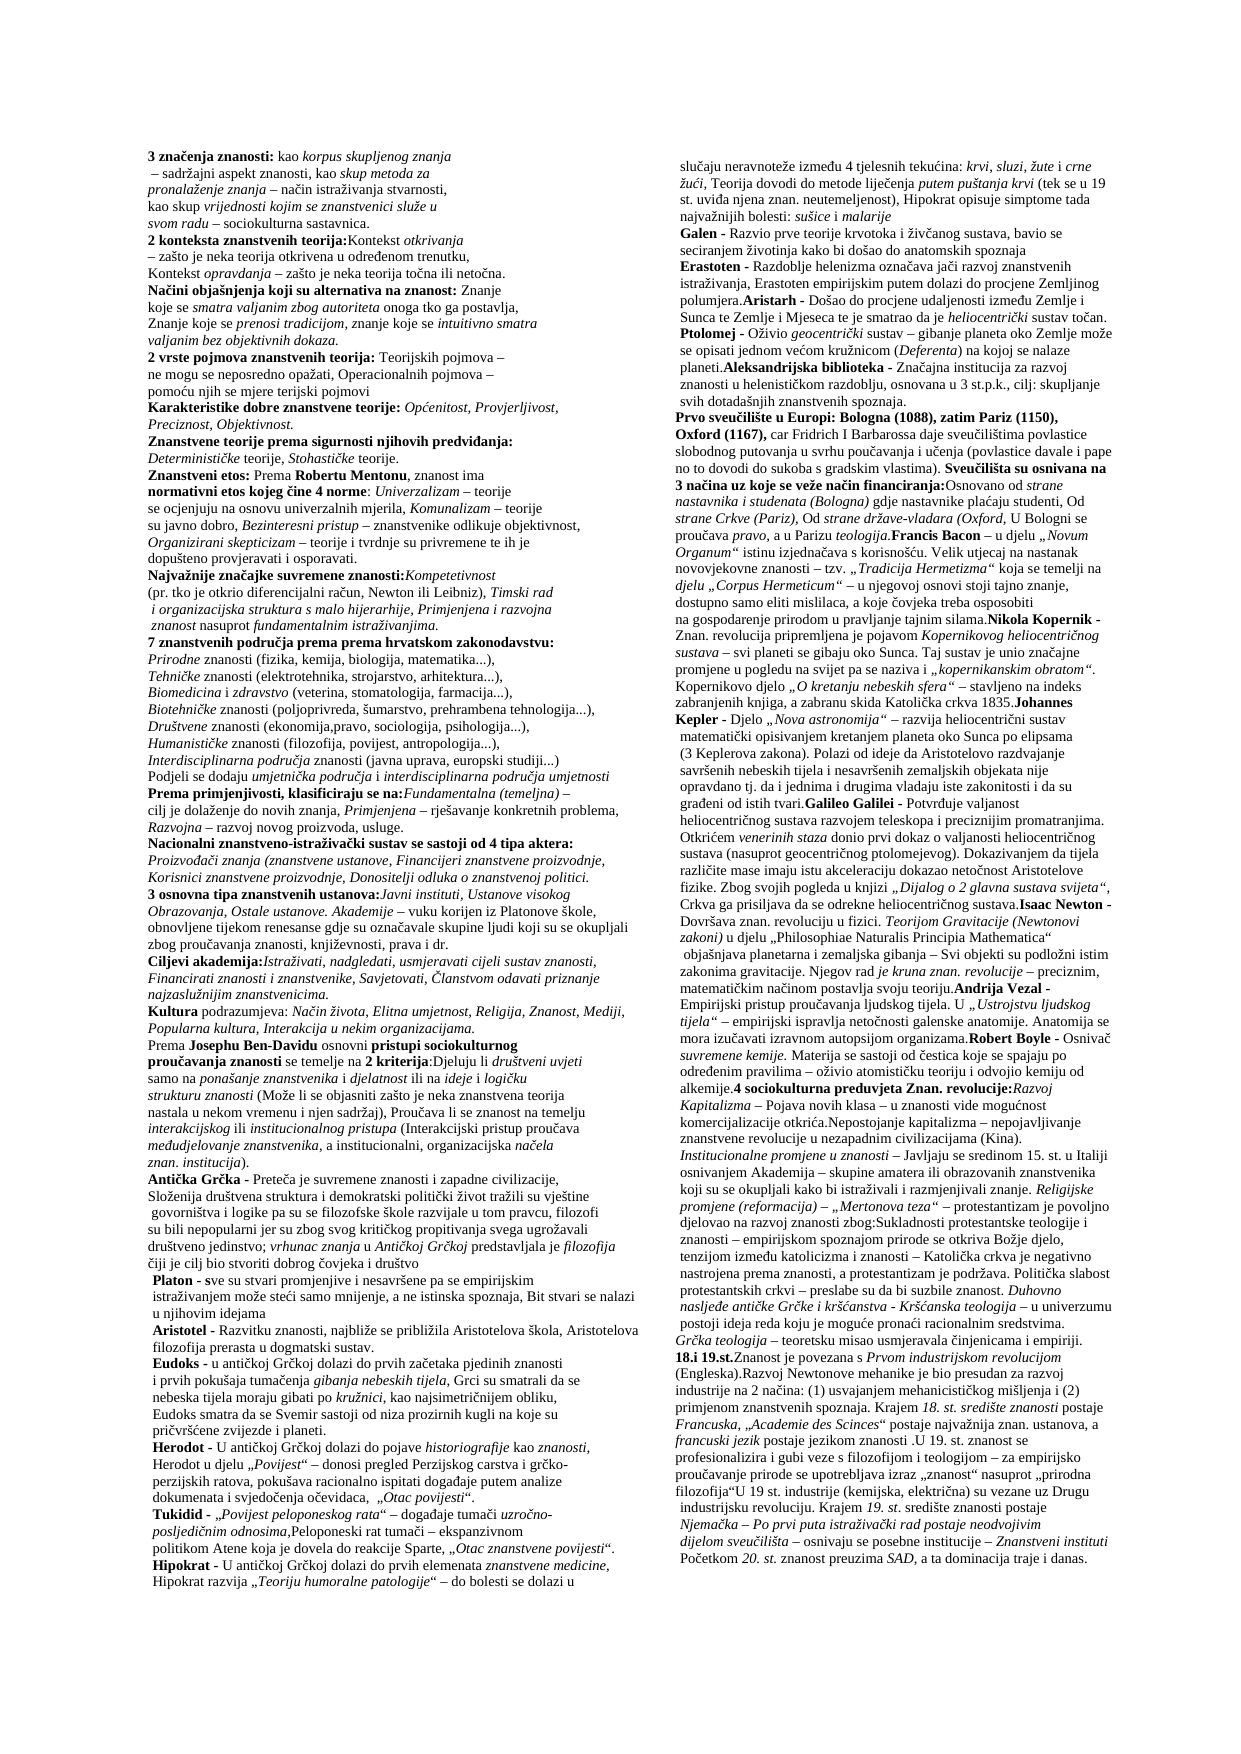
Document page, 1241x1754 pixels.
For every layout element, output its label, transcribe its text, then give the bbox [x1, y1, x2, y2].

text politikom Atene koja je dovela do reakcije Sparte, „Otac znanstvene povijesti“. [152, 1539, 660, 1556]
text Ciljevi akademija:Istraživati, nadgledati, usmjeravati cijeli sustav znanosti, [148, 953, 660, 969]
text obnovljene tijekom renesanse gdje su označavale skupine ljudi koji su se okupljali [148, 919, 660, 936]
text Aristotel - Razvitku znanosti, najbliže se približila Aristotelova škola, Aristotelova [152, 1322, 660, 1338]
text najzaslužnijim znanstvenicima. [148, 986, 660, 1003]
text Antička Grčka - Preteča je suvremene znanosti i zapadne civilizacije, [148, 1171, 660, 1187]
text Eudoks - u antičkoj Grčkoj dolazi do prvih začetaka pjedinih znanosti [152, 1355, 660, 1372]
text koje se smatra valjanim zbog autoriteta onoga tko ga postavlja, [148, 298, 660, 315]
text Financirati znanosti i znanstvenike, Savjetovati, Članstvom odavati priznanje [148, 969, 660, 986]
text Društvene znanosti (ekonomija,pravo, sociologija, psihologija...), [148, 718, 660, 734]
text cilj je dolaženje do novih znanja, Primjenjena – rješavanje konkretnih problema, [148, 802, 660, 818]
text svom radu – sociokulturna sastavnica. [148, 215, 660, 231]
text Prema Josephu Ben-Davidu osnovni pristupi sociokulturnog [148, 1036, 660, 1053]
text interakcijskog ili institucionalnog pristupa (Interakcijski pristup proučava [148, 1120, 660, 1137]
text posljedičnim odnosima,Peloponeski rat tumači – ekspanzivnom [152, 1523, 660, 1539]
text Znanstvene teorije prema sigurnosti njihovih predviđanja: [148, 433, 660, 449]
text i prvih pokušaja tumačenja gibanja nebeskih tijela, Grci su smatrali da se [152, 1372, 660, 1389]
text Obrazovanja, Ostale ustanove. Akademije – vuku korijen iz Platonove škole, [148, 902, 660, 919]
text znanost nasuprot fundamentalnim istraživanjima. [148, 617, 660, 634]
text Karakteristike dobre znanstvene teorije: Općenitost, Provjerljivost, [148, 399, 660, 416]
text Prema primjenjivosti, klasificiraju se na:Fundamentalna (temeljna) – [148, 785, 660, 802]
text se ocjenjuju na osnovu univerzalnih mjerila, Komunalizam – teorije [148, 500, 660, 517]
text Eudoks smatra da se Svemir sastoji od niza prozirnih kugli na koje su [152, 1405, 660, 1422]
text Proizvođači znanja (znanstvene ustanove, Financijeri znanstvene proizvodnje, [148, 852, 660, 869]
text Kultura podrazumjeva: Način života, Elitna umjetnost, Religija, Znanost, Mediji, [148, 1003, 660, 1020]
text Znanje koje se prenosi tradicijom, znanje koje se intuitivno smatra [148, 315, 660, 332]
text Tukidid - „Povijest peloponeskog rata“ – događaje tumači uzročno- [152, 1506, 660, 1523]
text 7 znanstvenih područja prema prema hrvatskom zakonodavstvu: [148, 634, 660, 651]
text samo na ponašanje znanstvenika i djelatnost ili na ideje i logičku [148, 1070, 660, 1087]
text Tehničke znanosti (elektrotehnika, strojarstvo, arhitektura...), [148, 667, 660, 684]
text međudjelovanje znanstvenika, a institucionalni, organizacijska načela [148, 1137, 660, 1154]
text 3 osnovna tipa znanstvenih ustanova:Javni instituti, Ustanove visokog [148, 886, 660, 902]
text Popularna kultura, Interakcija u nekim organizacijama. [148, 1020, 660, 1036]
text perzijskih ratova, pokušava racionalno ispitati događaje putem analize [152, 1472, 660, 1489]
text nastala u nekom vremenu i njen sadržaj), Proučava li se znanost na temelju [148, 1103, 660, 1120]
text valjanim bez objektivnih dokaza. [148, 332, 660, 349]
text Korisnici znanstvene proizvodnje, Donositelji odluka o znanstvenoj politici. [148, 869, 660, 886]
text Herodot - U antičkoj Grčkoj dolazi do pojave historiografije kao znanosti, [152, 1439, 660, 1456]
text – sadržajni aspekt znanosti, kao skup metoda za [148, 164, 660, 181]
text Determinističke teorije, Stohastičke teorije. [148, 449, 660, 466]
text govorništva i logike pa su se filozofske škole razvijale u tom pravcu, filozofi [148, 1204, 660, 1221]
text Složenija društvena struktura i demokratski politički život tražili su vještine [148, 1187, 660, 1204]
text – zašto je neka teorija otkrivena u određenom trenutku, [148, 248, 660, 265]
text znan. institucija). [148, 1154, 660, 1171]
text nebeska tijela moraju gibati po kružnici, kao najsimetričnijem obliku, [152, 1389, 660, 1405]
text Hipokrat razvija „Teoriju humoralne patologije“ – do bolesti se dolazi u [152, 1573, 660, 1590]
text Nacionalni znanstveno-istraživački sustav se sastoji od 4 tipa aktera: [148, 835, 660, 852]
text su javno dobro, Bezinteresni pristup – znanstvenike odlikuje objektivnost, [148, 517, 660, 533]
text Hipokrat - U antičkoj Grčkoj dolazi do prvih elemenata znanstvene medicine, [152, 1556, 660, 1573]
text Platon - sve su stvari promjenjive i nesavršene pa se empirijskim [152, 1271, 660, 1288]
text kao skup vrijednosti kojim se znanstvenici služe u [148, 198, 660, 215]
text dopušteno provjeravati i osporavati. [148, 550, 660, 567]
text pomoću njih se mjere terijski pojmovi [148, 382, 660, 399]
text proučavanja znanosti se temelje na 2 kriterija:Djeluju li društveni uvjeti [148, 1053, 660, 1070]
text 2 vrste pojmova znanstvenih teorija: Teorijskih pojmova – [148, 349, 660, 366]
text (pr. tko je otkrio diferencijalni račun, Newton ili Leibniz), Timski rad [148, 584, 660, 600]
text društveno jedinstvo; vrhunac znanja u Antičkoj Grčkoj predstavljala je filozofija [148, 1238, 660, 1254]
text dokumenata i svjedočenja očevidaca, „Otac povijesti“. [152, 1489, 660, 1506]
text Najvažnije značajke suvremene znanosti:Kompetetivnost [148, 567, 660, 584]
text 2 konteksta znanstvenih teorija:Kontekst otkrivanja [148, 231, 660, 248]
text Kontekst opravdanja – zašto je neka teorija točna ili netočna. [148, 265, 660, 282]
text 3 značenja znanosti: kao korpus skupljenog znanja [148, 148, 1093, 164]
text u njihovim idejama [152, 1305, 660, 1322]
text pronalaženje znanja – način istraživanja stvarnosti, [148, 181, 660, 198]
text su bili nepopularni jer su zbog svog kritičkog propitivanja svega ugrožavali [148, 1221, 660, 1238]
text Podjeli se dodaju umjetnička područja i interdisciplinarna područja umjetnosti [148, 768, 660, 785]
text Prirodne znanosti (fizika, kemija, biologija, matematika...), [148, 651, 660, 667]
text ne mogu se neposredno opažati, Operacionalnih pojmova – [148, 366, 660, 382]
text istraživanjem može steći samo mnijenje, a ne istinska spoznaja, Bit stvari se nalazi [152, 1288, 660, 1305]
text Znanstveni etos: Prema Robertu Mentonu, znanost ima [148, 466, 660, 483]
text filozofija prerasta u dogmatski sustav. [152, 1338, 660, 1355]
text čiji je cilj bio stvoriti dobrog čovjeka i društvo [148, 1254, 660, 1271]
text Biotehničke znanosti (poljoprivreda, šumarstvo, prehrambena tehnologija...), [148, 701, 660, 718]
text Herodot u djelu „Povijest“ – donosi pregled Perzijskog carstva i grčko- [152, 1456, 660, 1472]
text Humanističke znanosti (filozofija, povijest, antropologija...), [148, 734, 660, 751]
text Preciznost, Objektivnost. [148, 416, 660, 433]
text zbog proučavanja znanosti, književnosti, prava i dr. [148, 936, 660, 953]
text Biomedicina i zdravstvo (veterina, stomatologija, farmacija...), [148, 684, 660, 701]
text Interdisciplinarna područja znanosti (javna uprava, europski studiji...) [148, 751, 660, 768]
text normativni etos kojeg čine 4 norme: Univerzalizam – teorije [148, 483, 660, 500]
text Načini objašnjenja koji su alternativa na znanost: Znanje [148, 282, 660, 298]
text pričvršćene zvijezde i planeti. [152, 1422, 660, 1439]
text strukturu znanosti (Može li se objasniti zašto je neka znanstvena teorija [148, 1087, 660, 1103]
text Organizirani skepticizam – teorije i tvrdnje su privremene te ih je [148, 533, 660, 550]
text Razvojna – razvoj novog proizvoda, usluge. [148, 818, 660, 835]
text i organizacijska struktura s malo hijerarhije, Primjenjena i razvojna [148, 600, 660, 617]
